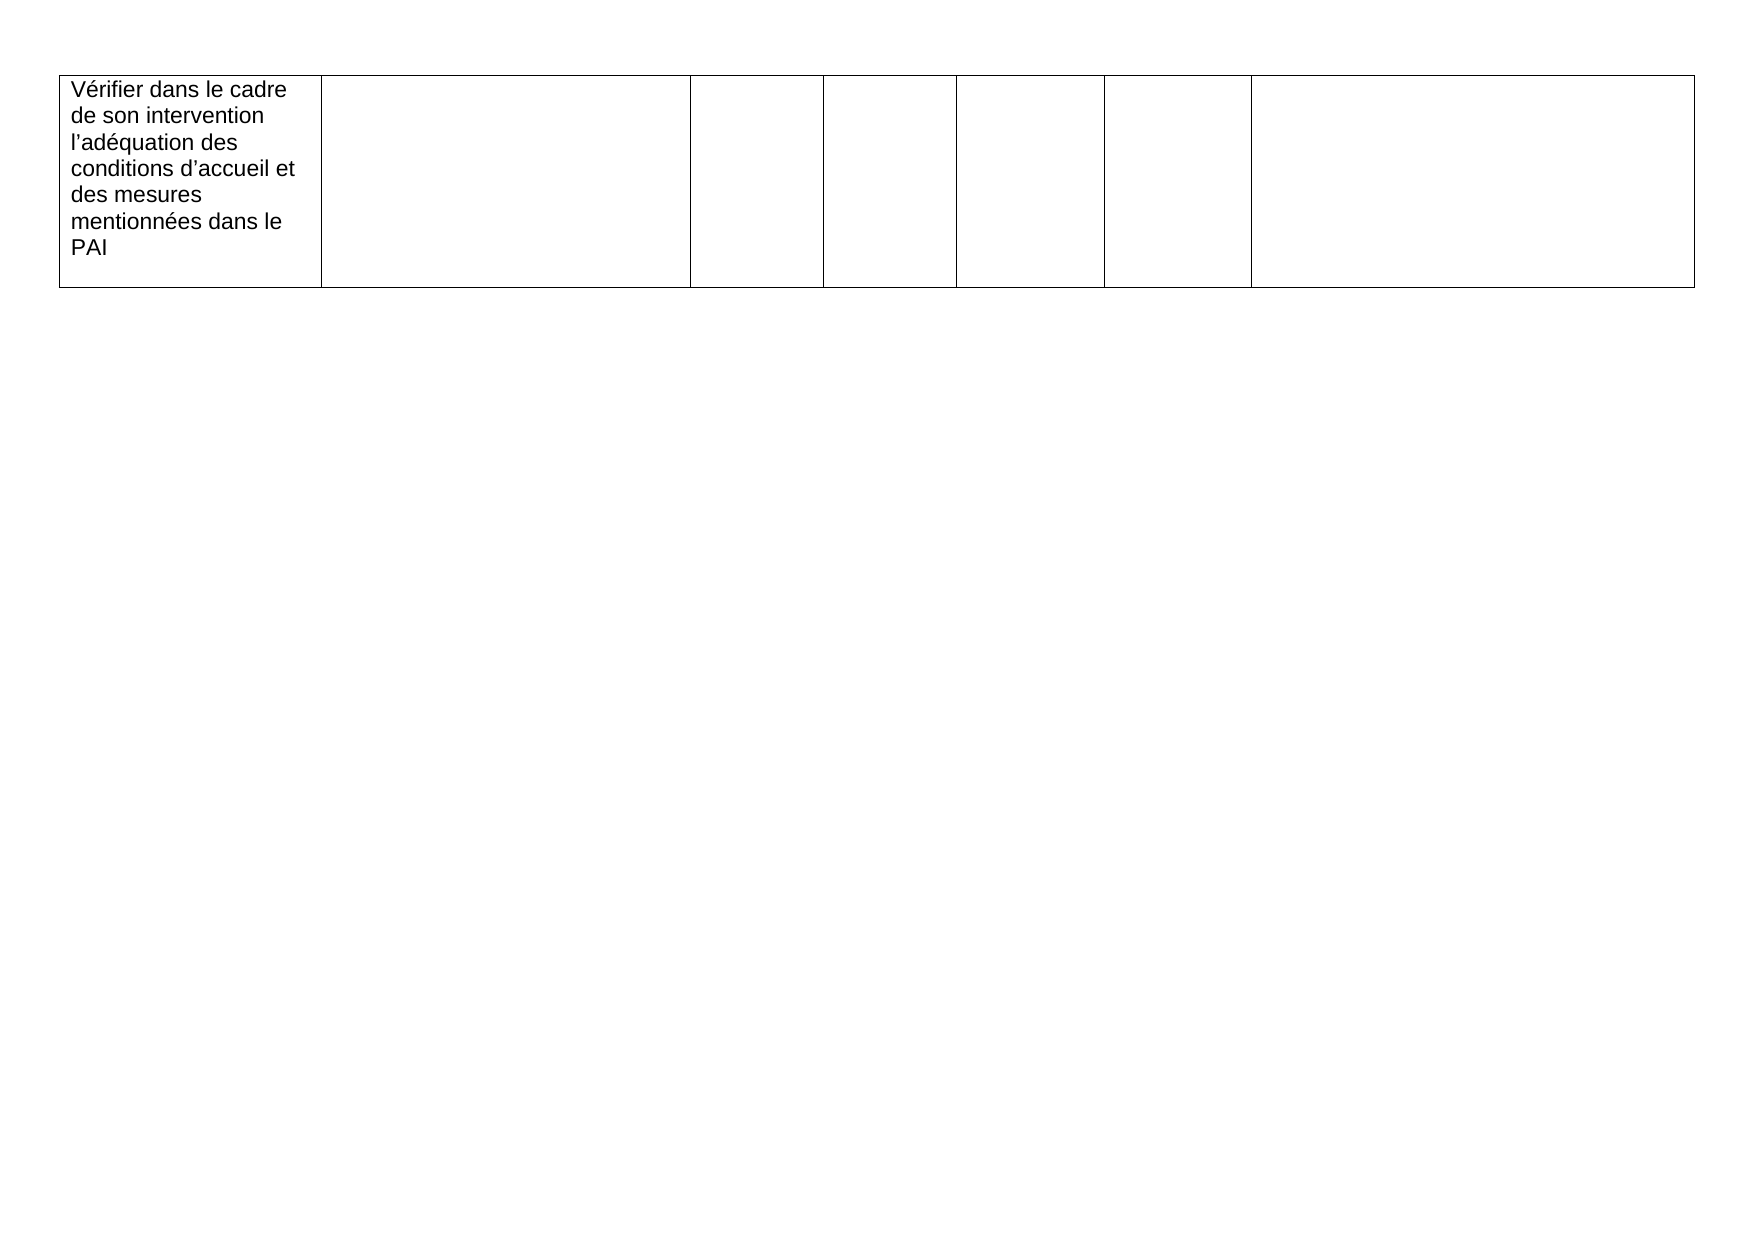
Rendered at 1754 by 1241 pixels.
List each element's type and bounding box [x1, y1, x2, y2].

table_cell [60, 76, 321, 287]
table_cell [824, 76, 956, 287]
table_cell [322, 76, 690, 287]
table_cell [957, 76, 1104, 287]
table_cell [1252, 76, 1694, 287]
table_cell [1105, 76, 1251, 287]
table_cell [691, 76, 823, 287]
